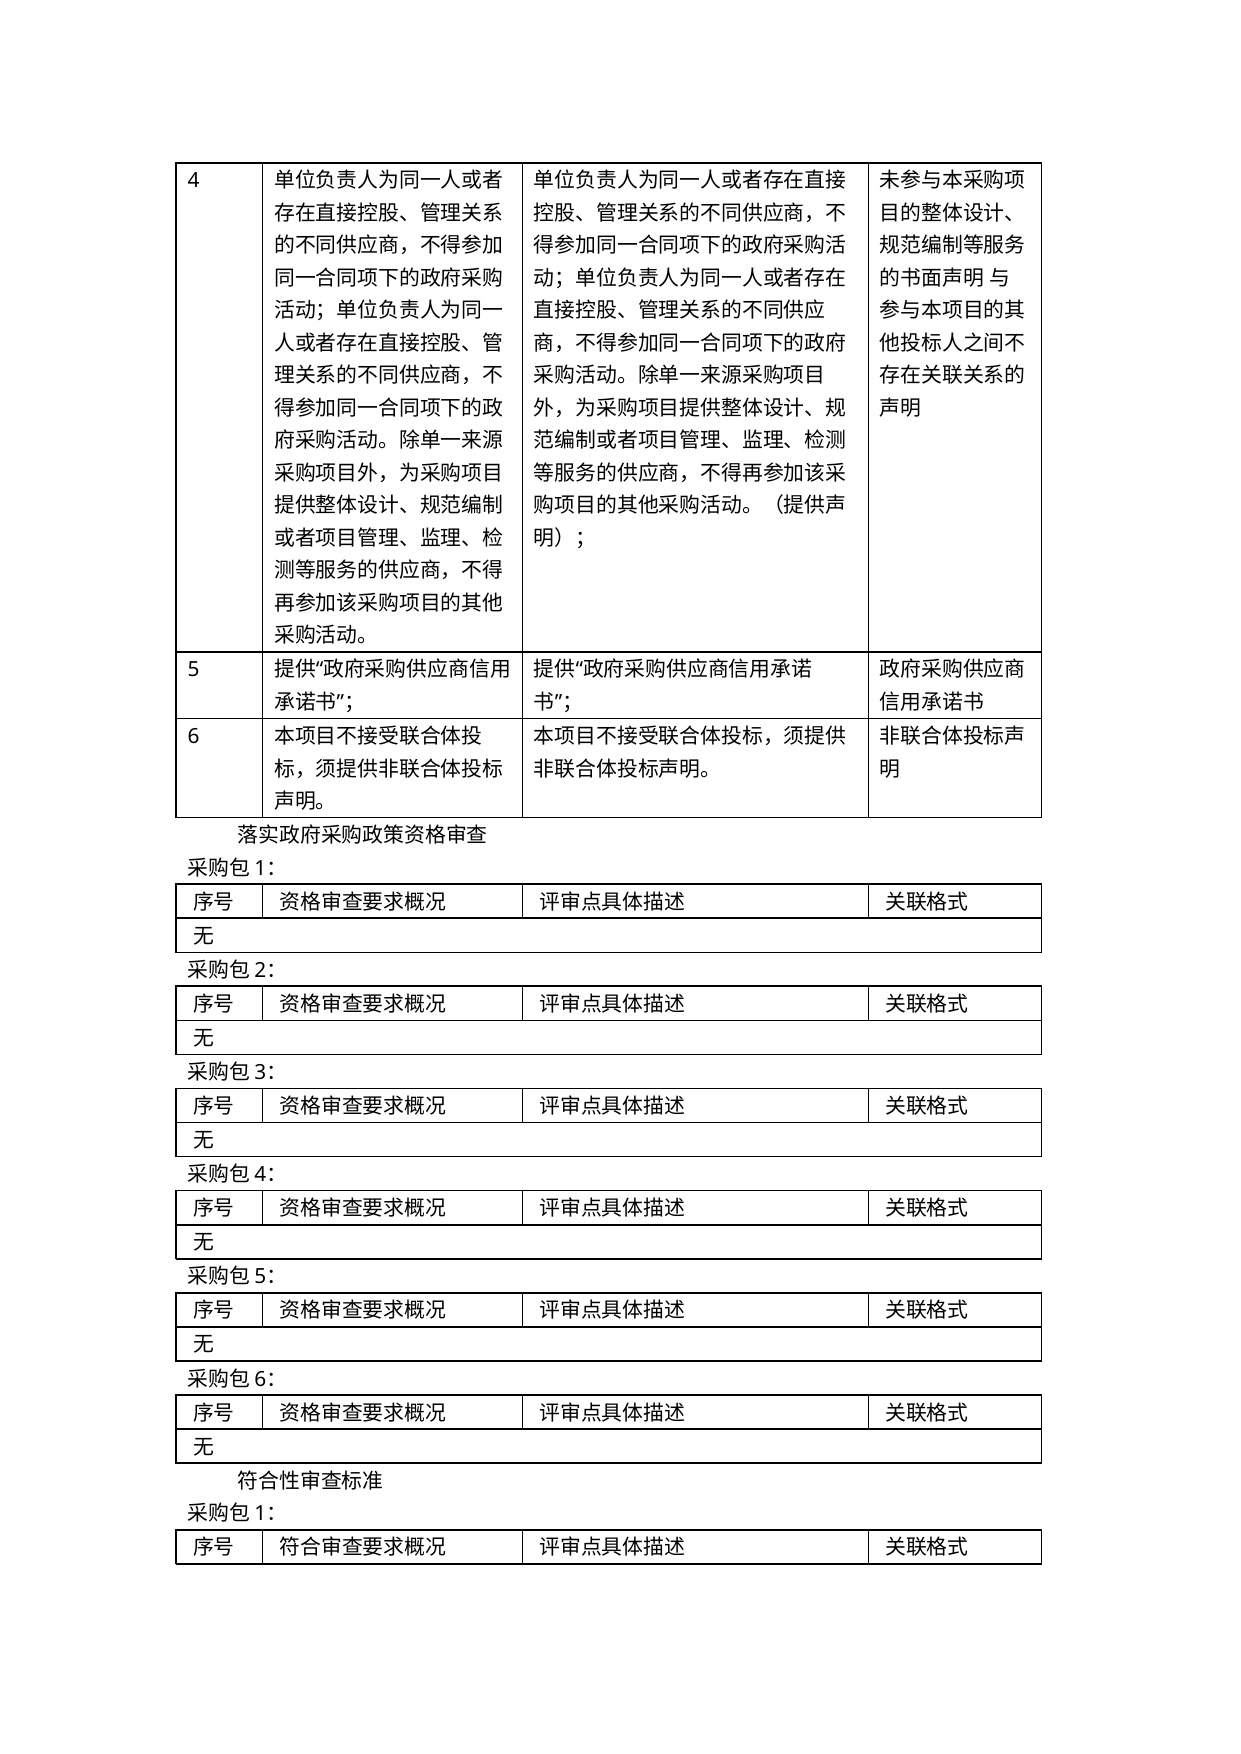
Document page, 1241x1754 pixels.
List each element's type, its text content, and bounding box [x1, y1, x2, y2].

text 落实政府采购政策资格审查 [187, 818, 1053, 851]
table_cell 5 [177, 653, 262, 718]
table_header 关联格式 [869, 1191, 1041, 1224]
table_header 评审点具体描述 [523, 1191, 868, 1224]
table_cell 无 [177, 919, 1041, 951]
table_cell 4 [177, 164, 262, 651]
table_cell 提供“政府采购供应商信用承诺书”； [263, 653, 522, 718]
table_header 符合审查要求概况 [263, 1531, 522, 1563]
table_header 序号 [177, 1531, 262, 1563]
table_cell 单位负责人为同一人或者存在直接控股、管理关系的不同供应商，不得参加同一合同项下的政府采购活动；单位负责人为同一人或者存在直接控股、管理关系的不同供应商，不得参加同一合同项下的政府采购活动。除单一来源采购项目外，为采购项目提供整体设计、规范编制或者项目管理、监理、检测等服务的供应商，不得再参加该采购项目的其他采购活动。（提供声明）； [523, 164, 868, 651]
table_header 资格审查要求概况 [263, 1396, 522, 1428]
table_header 资格审查要求概况 [263, 1191, 522, 1224]
table_cell 无 [177, 1430, 1041, 1462]
table_cell 未参与本采购项目的整体设计、规范编制等服务的书面声明 与参与本项目的其他投标人之间不存在关联关系的声明 [869, 164, 1041, 651]
text 采购包4： [187, 1157, 1053, 1190]
text 采购包6： [187, 1362, 1053, 1394]
table_cell 无 [177, 1226, 1041, 1258]
table_cell 单位负责人为同一人或者存在直接控股、管理关系的不同供应商，不得参加同一合同项下的政府采购活动；单位负责人为同一人或者存在直接控股、管理关系的不同供应商，不得参加同一合同项下的政府采购活动。除单一来源采购项目外，为采购项目提供整体设计、规范编制或者项目管理、监理、检测等服务的供应商，不得再参加该采购项目的其他采购活动。 [263, 164, 522, 651]
table_header 资格审查要求概况 [263, 987, 522, 1019]
table_header 资格审查要求概况 [263, 1089, 522, 1122]
table_header 序号 [177, 885, 262, 917]
table_header 序号 [177, 1089, 262, 1122]
table_header 序号 [177, 1191, 262, 1224]
text 采购包1： [187, 851, 1053, 883]
table_header 关联格式 [869, 987, 1041, 1019]
text 采购包1： [187, 1496, 1053, 1529]
table_cell 无 [177, 1123, 1041, 1156]
table_header 关联格式 [869, 1396, 1041, 1428]
text 符合性审查标准 [187, 1464, 1053, 1496]
table_cell 6 [177, 719, 262, 817]
table_cell 本项目不接受联合体投标，须提供非联合体投标声明。 [523, 719, 868, 817]
text 采购包2： [187, 953, 1053, 985]
table_header 评审点具体描述 [523, 987, 868, 1019]
table_header 关联格式 [869, 885, 1041, 917]
table_header 评审点具体描述 [523, 1294, 868, 1326]
table_header 序号 [177, 1396, 262, 1428]
table_header 评审点具体描述 [523, 1396, 868, 1428]
table_header 评审点具体描述 [523, 885, 868, 917]
table_header 序号 [177, 1294, 262, 1326]
table_header 评审点具体描述 [523, 1531, 868, 1563]
text 采购包3： [187, 1055, 1053, 1088]
table_cell 非联合体投标声明 [869, 719, 1041, 817]
table_header 资格审查要求概况 [263, 885, 522, 917]
table_header 评审点具体描述 [523, 1089, 868, 1122]
text 采购包5： [187, 1259, 1053, 1292]
table_cell 本项目不接受联合体投标，须提供非联合体投标声明。 [263, 719, 522, 817]
table_header 资格审查要求概况 [263, 1294, 522, 1326]
table_header 关联格式 [869, 1531, 1041, 1563]
table_cell 无 [177, 1328, 1041, 1360]
table_cell 无 [177, 1021, 1041, 1053]
table_header 关联格式 [869, 1294, 1041, 1326]
table_cell 政府采购供应商信用承诺书 [869, 653, 1041, 718]
table_header 关联格式 [869, 1089, 1041, 1122]
table_cell 提供“政府采购供应商信用承诺书”； [523, 653, 868, 718]
table_header 序号 [177, 987, 262, 1019]
